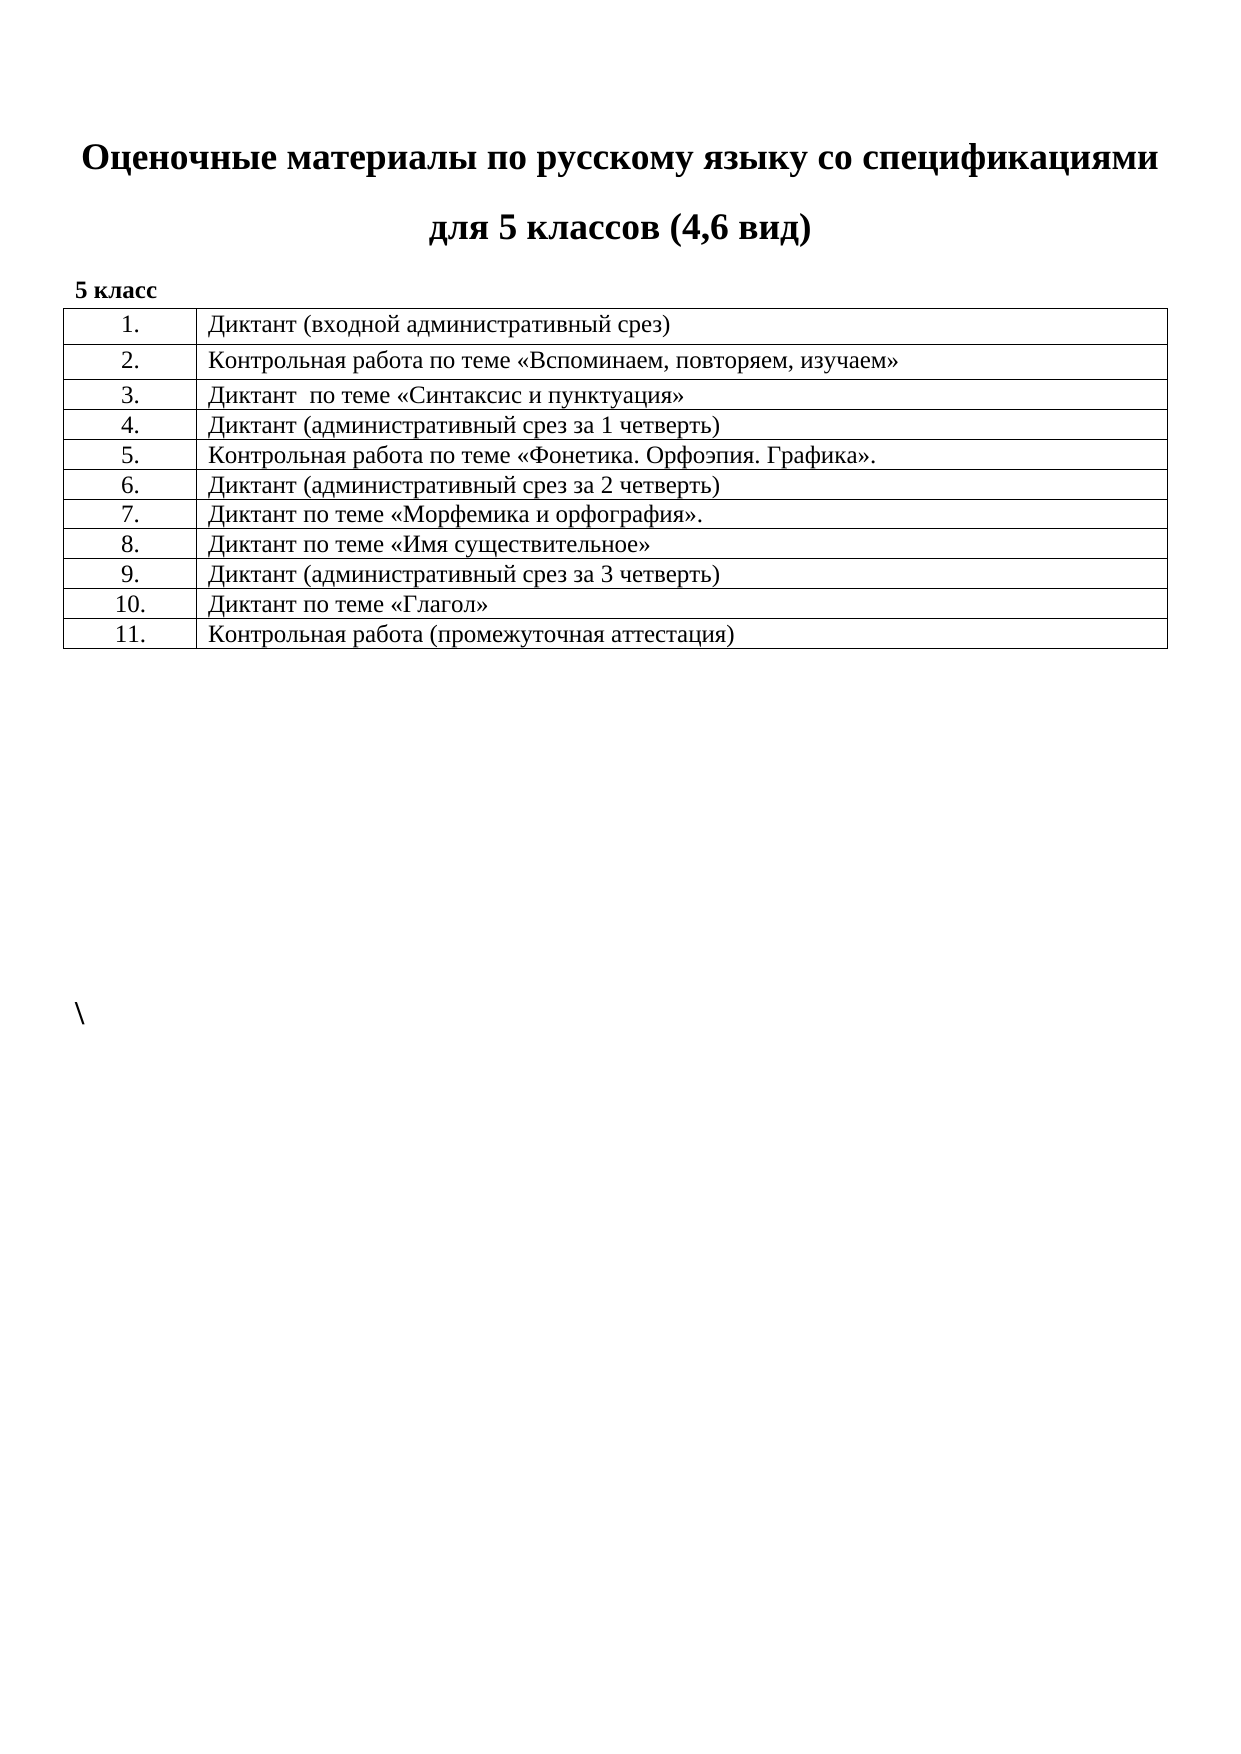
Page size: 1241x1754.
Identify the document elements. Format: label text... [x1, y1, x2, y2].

table_cell Контрольная работа по теме «Вспоминаем, повторяем, изучаем» [197, 345, 1167, 379]
table_cell Диктант (административный срез за 2 четверть) [197, 470, 1167, 498]
table_cell 3. [64, 380, 196, 409]
table_cell Диктант (административный срез за 3 четверть) [197, 559, 1167, 588]
text для 5 классов (4,6 вид) [75, 205, 1165, 248]
table_cell Контрольная работа (промежуточная аттестация) [197, 619, 1167, 647]
table_cell 11. [64, 619, 196, 647]
table_cell 5. [64, 440, 196, 469]
table_header Диктант (входной административный срез) [197, 309, 1167, 344]
table_cell 8. [64, 529, 196, 558]
table_cell Диктант по теме «Имя существительное» [197, 529, 1167, 558]
table_cell 4. [64, 410, 196, 439]
table_cell Контрольная работа по теме «Фонетика. Орфоэпия. Графика». [197, 440, 1167, 469]
table_cell 7. [64, 500, 196, 528]
table_cell 10. [64, 589, 196, 618]
table_cell 2. [64, 345, 196, 379]
table_cell Диктант по теме «Глагол» [197, 589, 1167, 618]
text \ [75, 993, 1165, 1032]
table_cell 9. [64, 559, 196, 588]
table_cell Диктант по теме «Синтаксис и пунктуация» [197, 380, 1167, 409]
table_cell Диктант (административный срез за 1 четверть) [197, 410, 1167, 439]
text Оценочные материалы по русскому языку со спецификациями [75, 134, 1165, 177]
text 5 класс [75, 275, 1165, 304]
table_header 1. [64, 309, 196, 344]
table_cell Диктант по теме «Морфемика и орфография». [197, 500, 1167, 528]
table_cell 6. [64, 470, 196, 498]
